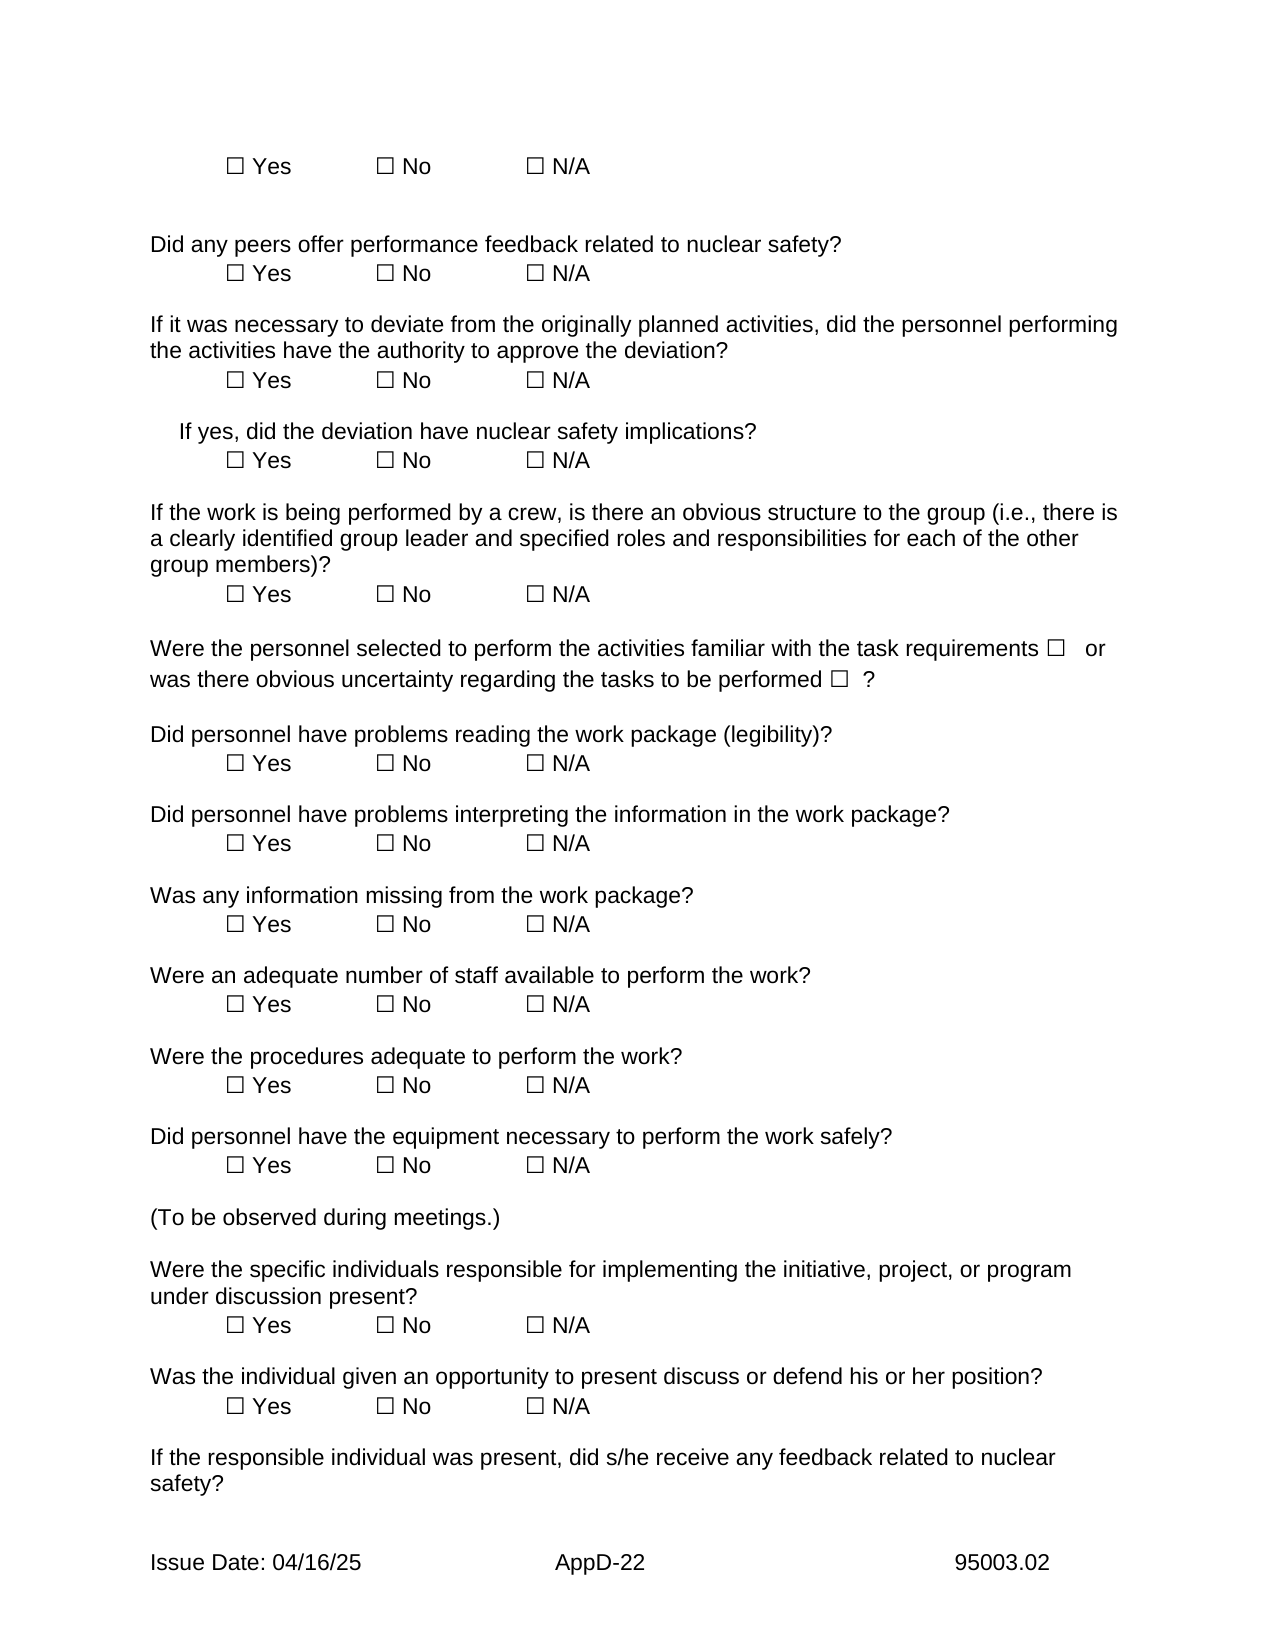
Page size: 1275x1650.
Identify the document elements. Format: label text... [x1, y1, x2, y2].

text Did any peers offer performance feedback related to nuclear safety? [150, 231, 1125, 257]
text Yes No N/A [225, 257, 1125, 288]
text Yes No N/A [225, 988, 1125, 1020]
text Yes No N/A [225, 1069, 1125, 1100]
text If it was necessary to deviate from the originally planned activities, did the personnel performing the activities have the authority to approve the deviation? [150, 311, 1125, 364]
text Yes No N/A [225, 1149, 1125, 1181]
text Yes No N/A [225, 908, 1125, 939]
text Yes No N/A [225, 577, 1125, 609]
text If yes, did the deviation have nuclear safety implications? [150, 418, 1125, 444]
text Yes No N/A [225, 1389, 1125, 1421]
text Yes No N/A [225, 364, 1125, 395]
text Did personnel have the equipment necessary to perform the work safely? [150, 1123, 1125, 1149]
text Were the personnel selected to perform the activities familiar with the task requirements or was there obvious uncertainty regarding the tasks to be performed ? [150, 632, 1125, 694]
text Did personnel have problems interpreting the information in the work package? [150, 801, 1125, 827]
text Was the individual given an opportunity to present discuss or defend his or her position? [150, 1363, 1125, 1389]
text Yes No N/A [225, 444, 1125, 476]
text Yes No N/A [225, 1309, 1125, 1340]
text If the responsible individual was present, did s/he receive any feedback related to nuclear safety? [150, 1444, 1125, 1496]
text Were an adequate number of staff available to perform the work? [150, 962, 1125, 988]
text Were the procedures adequate to perform the work? [150, 1043, 1125, 1069]
text Was any information missing from the work package? [150, 882, 1125, 908]
text (To be observed during meetings.) [150, 1204, 1125, 1230]
text If the work is being performed by a crew, is there an obvious structure to the group (i.e., there is a clearly identified group leader and specified roles and responsibilities for each of the other group members)? [150, 498, 1125, 577]
text Did personnel have problems reading the work package (legibility)? [150, 721, 1125, 747]
text Yes No N/A [225, 747, 1125, 778]
text Yes No N/A [225, 827, 1125, 859]
text Were the specific individuals responsible for implementing the initiative, project, or program under discussion present? [150, 1256, 1125, 1309]
text Yes No N/A [225, 150, 1125, 181]
